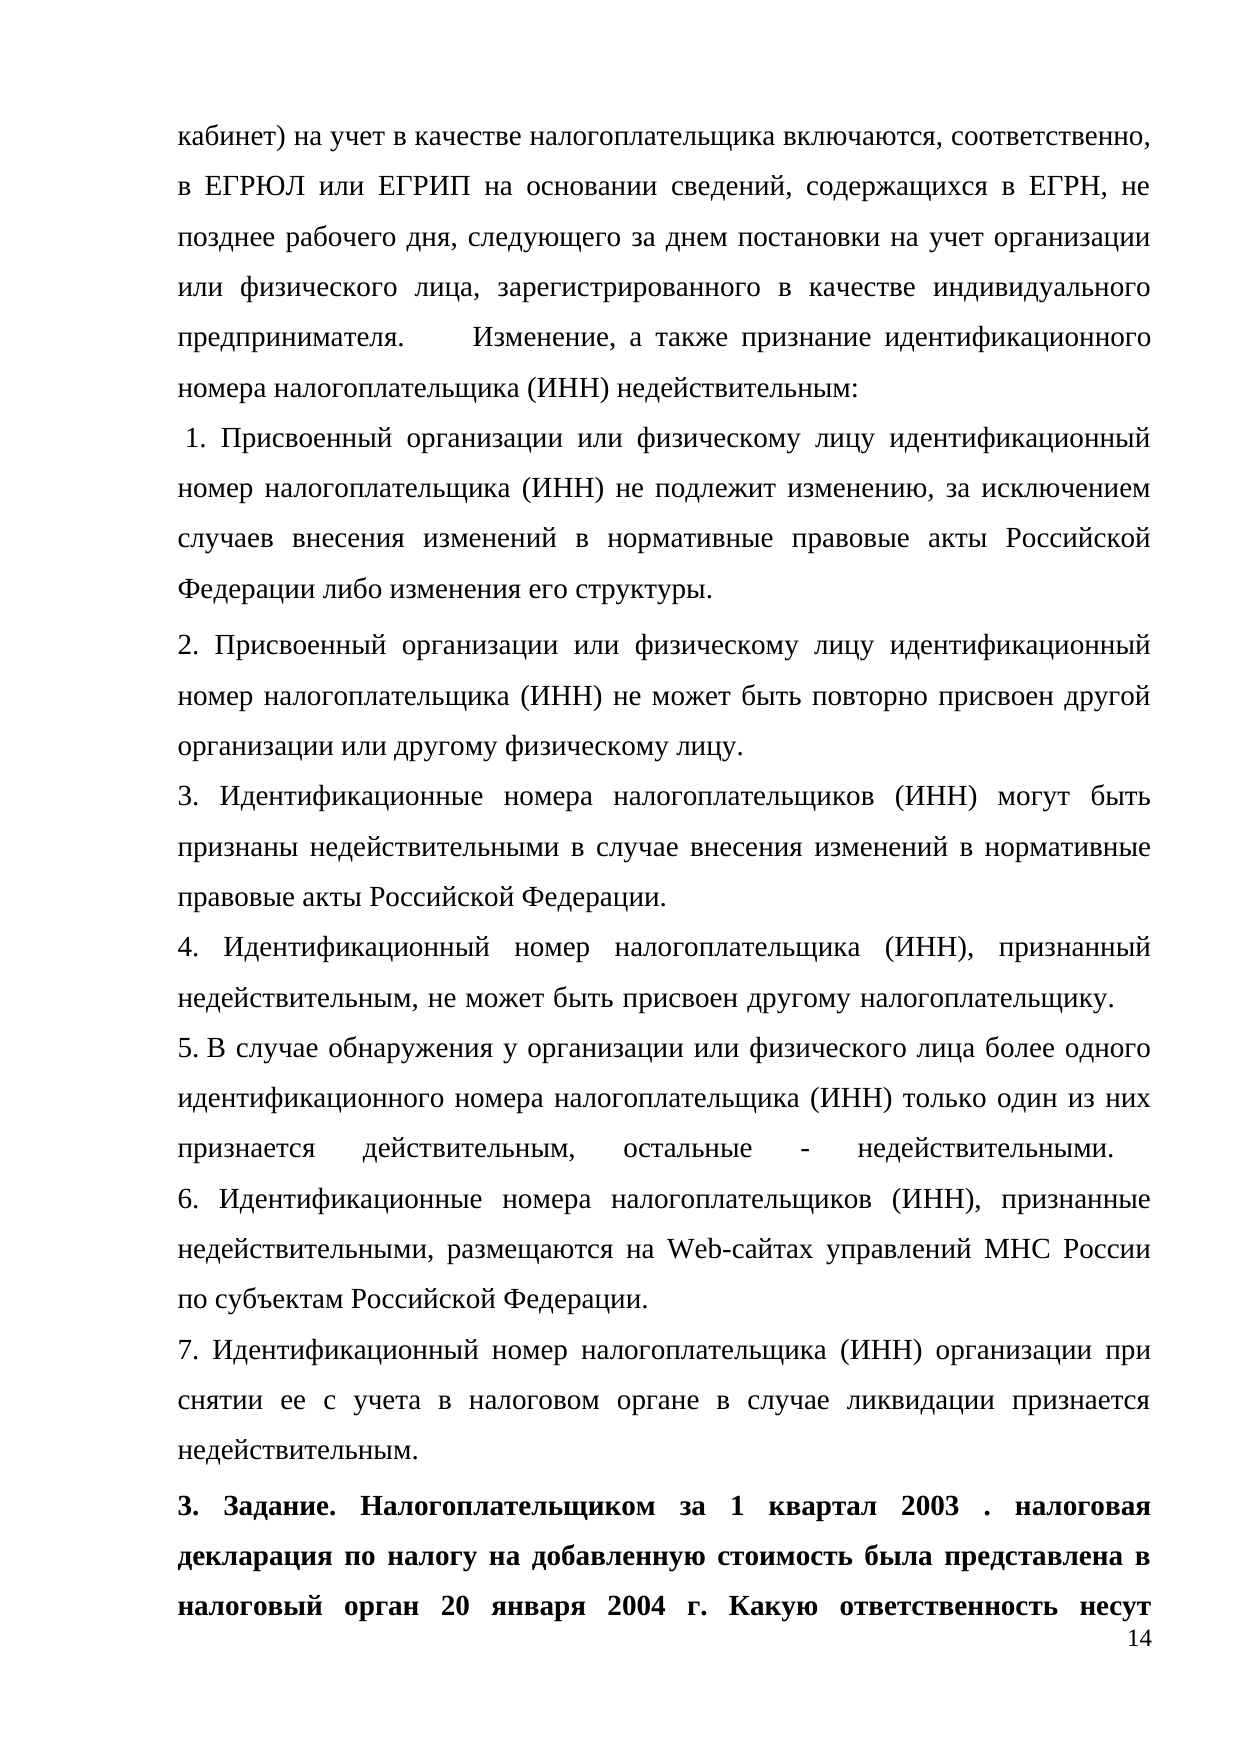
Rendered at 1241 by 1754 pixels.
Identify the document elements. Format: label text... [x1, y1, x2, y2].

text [177, 1488, 1152, 1622]
text 2. Присвоенный организации или физическому лицу идентификационный номер налогоплательщика (ИНН) не может быть повторно присвоен другой организации или другому физическому лицу. [177, 627, 1152, 762]
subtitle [177, 118, 1152, 403]
subtitle 1. Присвоенный организации или физическому лицу идентификационный номер налогоплательщика (ИНН) не подлежит изменению, за исключением случаев внесения изменений в нормативные правовые акты Российской Федерации либо изменения его структуры. [177, 420, 1152, 604]
text 3. Идентификационные номера налогоплательщиков (ИНН) могут быть признаны недействительными в случае внесения изменений в нормативные правовые акты Российской Федерации. [177, 778, 1152, 913]
text 7. Идентификационный номер налогоплательщика (ИНН) организации при снятии ее с учета в налоговом органе в случае ликвидации признается недействительным. [177, 1332, 1152, 1466]
text 4. Идентификационный номер налогоплательщика (ИНН), признанный недействительным, не может быть присвоен другому налогоплательщику. 5. В случае обнаружения у организации или физического лица более одного идентификационного номера налогоплательщика (ИНН) только один из них признается действительным, остальные - недействительными. 6. Идентификационные номера налогоплательщиков (ИНН), признанные недействительными, размещаются на Web-сайтах управлений МНС России по субъектам Российской Федерации. [177, 929, 1152, 1315]
